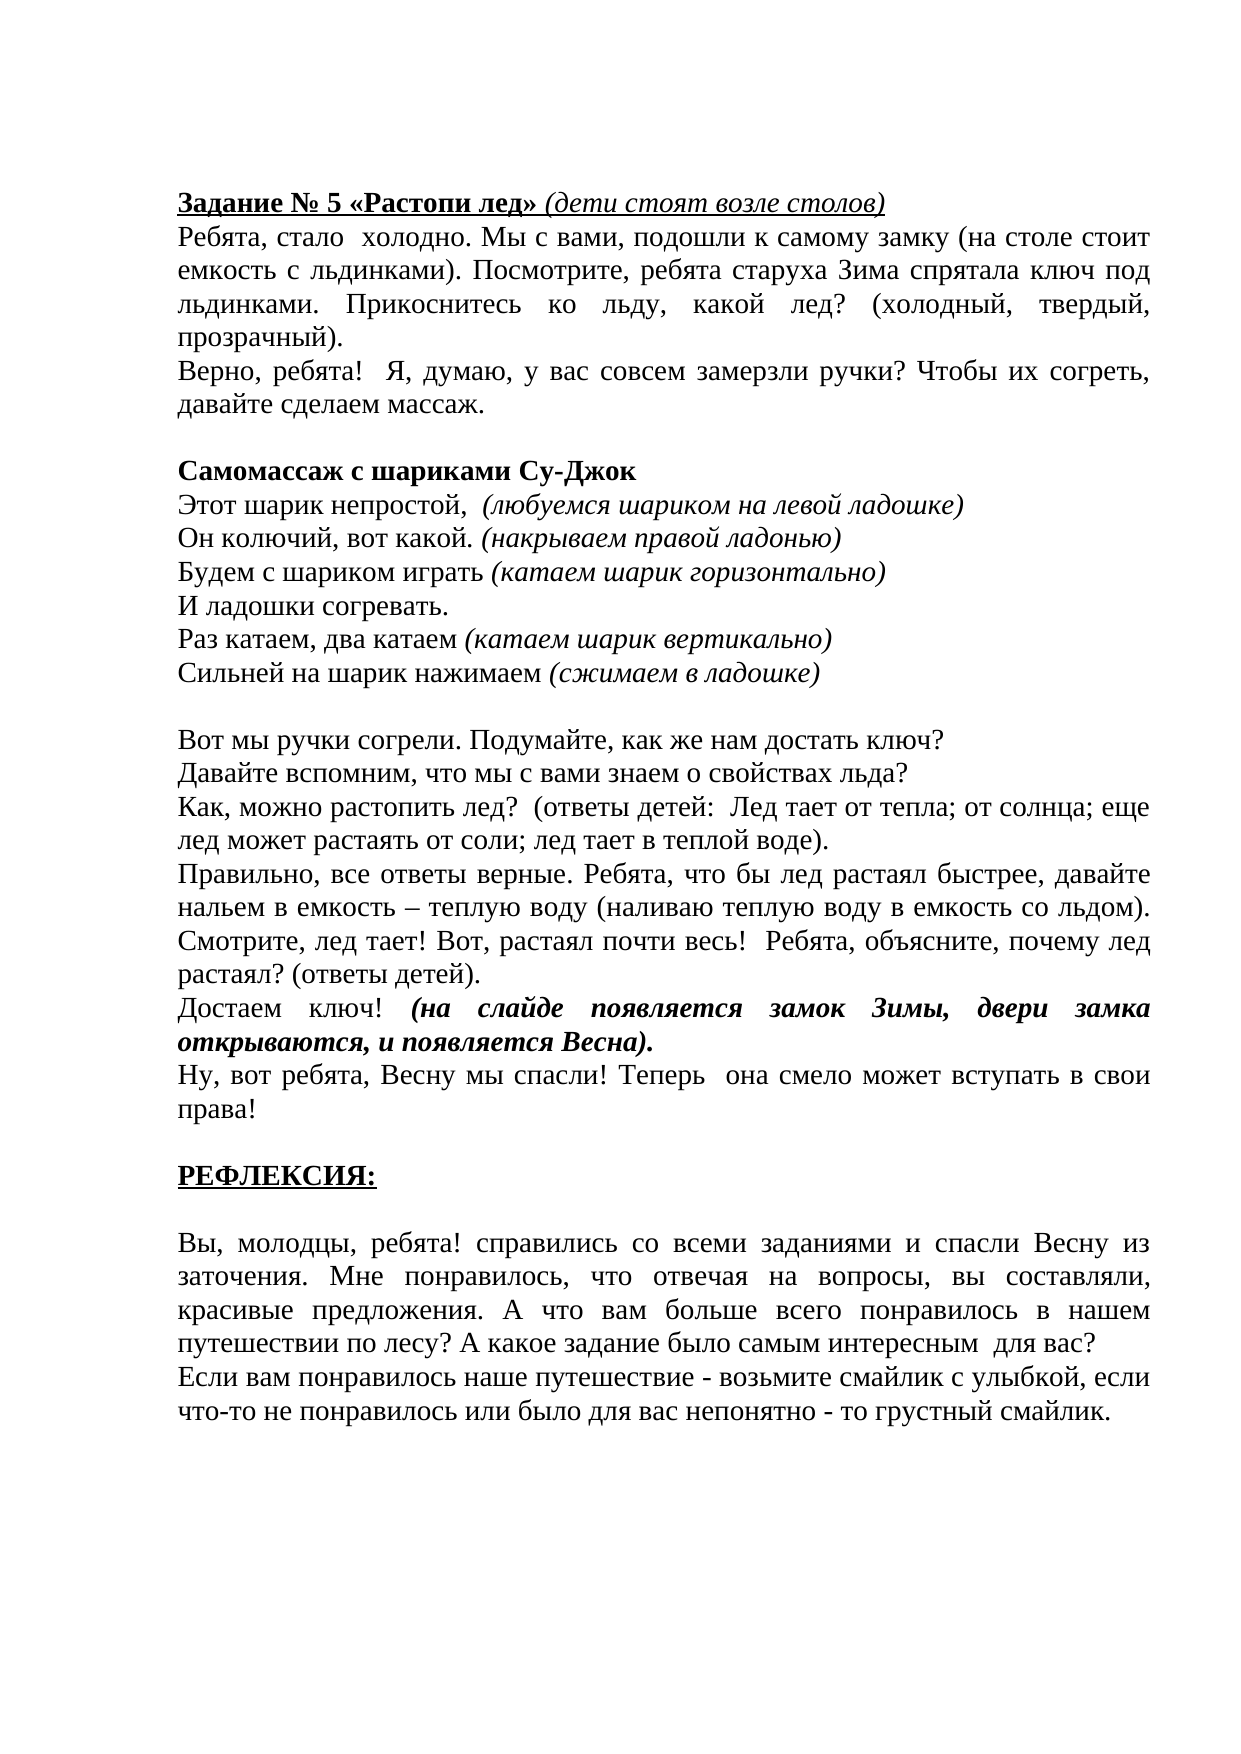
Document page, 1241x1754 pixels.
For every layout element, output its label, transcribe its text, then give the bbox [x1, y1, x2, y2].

text Сильней на шарик нажимаем (сжимаем в ладошке) [177, 655, 1152, 688]
text Задание № 5 «Растопи лед» (дети стоят возле столов) [177, 185, 1152, 219]
text Он колючий, вот какой. (накрываем правой ладонью) [177, 521, 1152, 554]
text Вы, молодцы, ребята! справились со всеми заданиями и спасли Весну из заточения. Мне понравилось, что отвечая на вопросы, вы составляли, красивые предложения. А что вам больше всего понравилось в нашем путешествии по лесу? А какое задание было самым интересным для вас? [177, 1225, 1152, 1359]
text Ну, вот ребята, Весну мы спасли! Теперь она смело может вступать в свои права! [177, 1057, 1152, 1124]
text Этот шарик непростой, (любуемся шариком на левой ладошке) [177, 487, 1152, 521]
text Правильно, все ответы верные. Ребята, что бы лед растаял быстрее, давайте нальем в емкость – теплую воду (наливаю теплую воду в емкость со льдом). Смотрите, лед тает! Вот, растаял почти весь! Ребята, объясните, почему лед растаял? (ответы детей). [177, 856, 1152, 990]
text Ребята, стало холодно. Мы с вами, подошли к самому замку (на столе стоит емкость с льдинками). Посмотрите, ребята старуха Зима спрятала ключ под льдинками. Прикоснитесь ко льду, какой лед? (холодный, твердый, прозрачный). [177, 219, 1152, 353]
text Если вам понравилось наше путешествие - возьмите смайлик с улыбкой, если что-то не понравилось или было для вас непонятно - то грустный смайлик. [177, 1359, 1152, 1426]
text Самомассаж с шариками Су-Джок [177, 453, 1152, 487]
text Будем с шариком играть (катаем шарик горизонтально) [177, 554, 1152, 588]
text И ладошки согревать. [177, 588, 1152, 621]
text Вот мы ручки согрели. Подумайте, как же нам достать ключ? [177, 722, 1152, 755]
text РЕФЛЕКСИЯ: [177, 1158, 1152, 1191]
text Верно, ребята! Я, думаю, у вас совсем замерзли ручки? Чтобы их согреть, давайте сделаем массаж. [177, 353, 1152, 420]
text Давайте вспомним, что мы с вами знаем о свойствах льда? [177, 755, 1152, 789]
text Достаем ключ! (на слайде появляется замок Зимы, двери замка открываются, и появляется Весна). [177, 990, 1152, 1057]
text Как, можно растопить лед? (ответы детей: Лед тает от тепла; от солнца; еще лед может растаять от соли; лед тает в теплой воде). [177, 789, 1152, 856]
text Раз катаем, два катаем (катаем шарик вертикально) [177, 621, 1152, 655]
